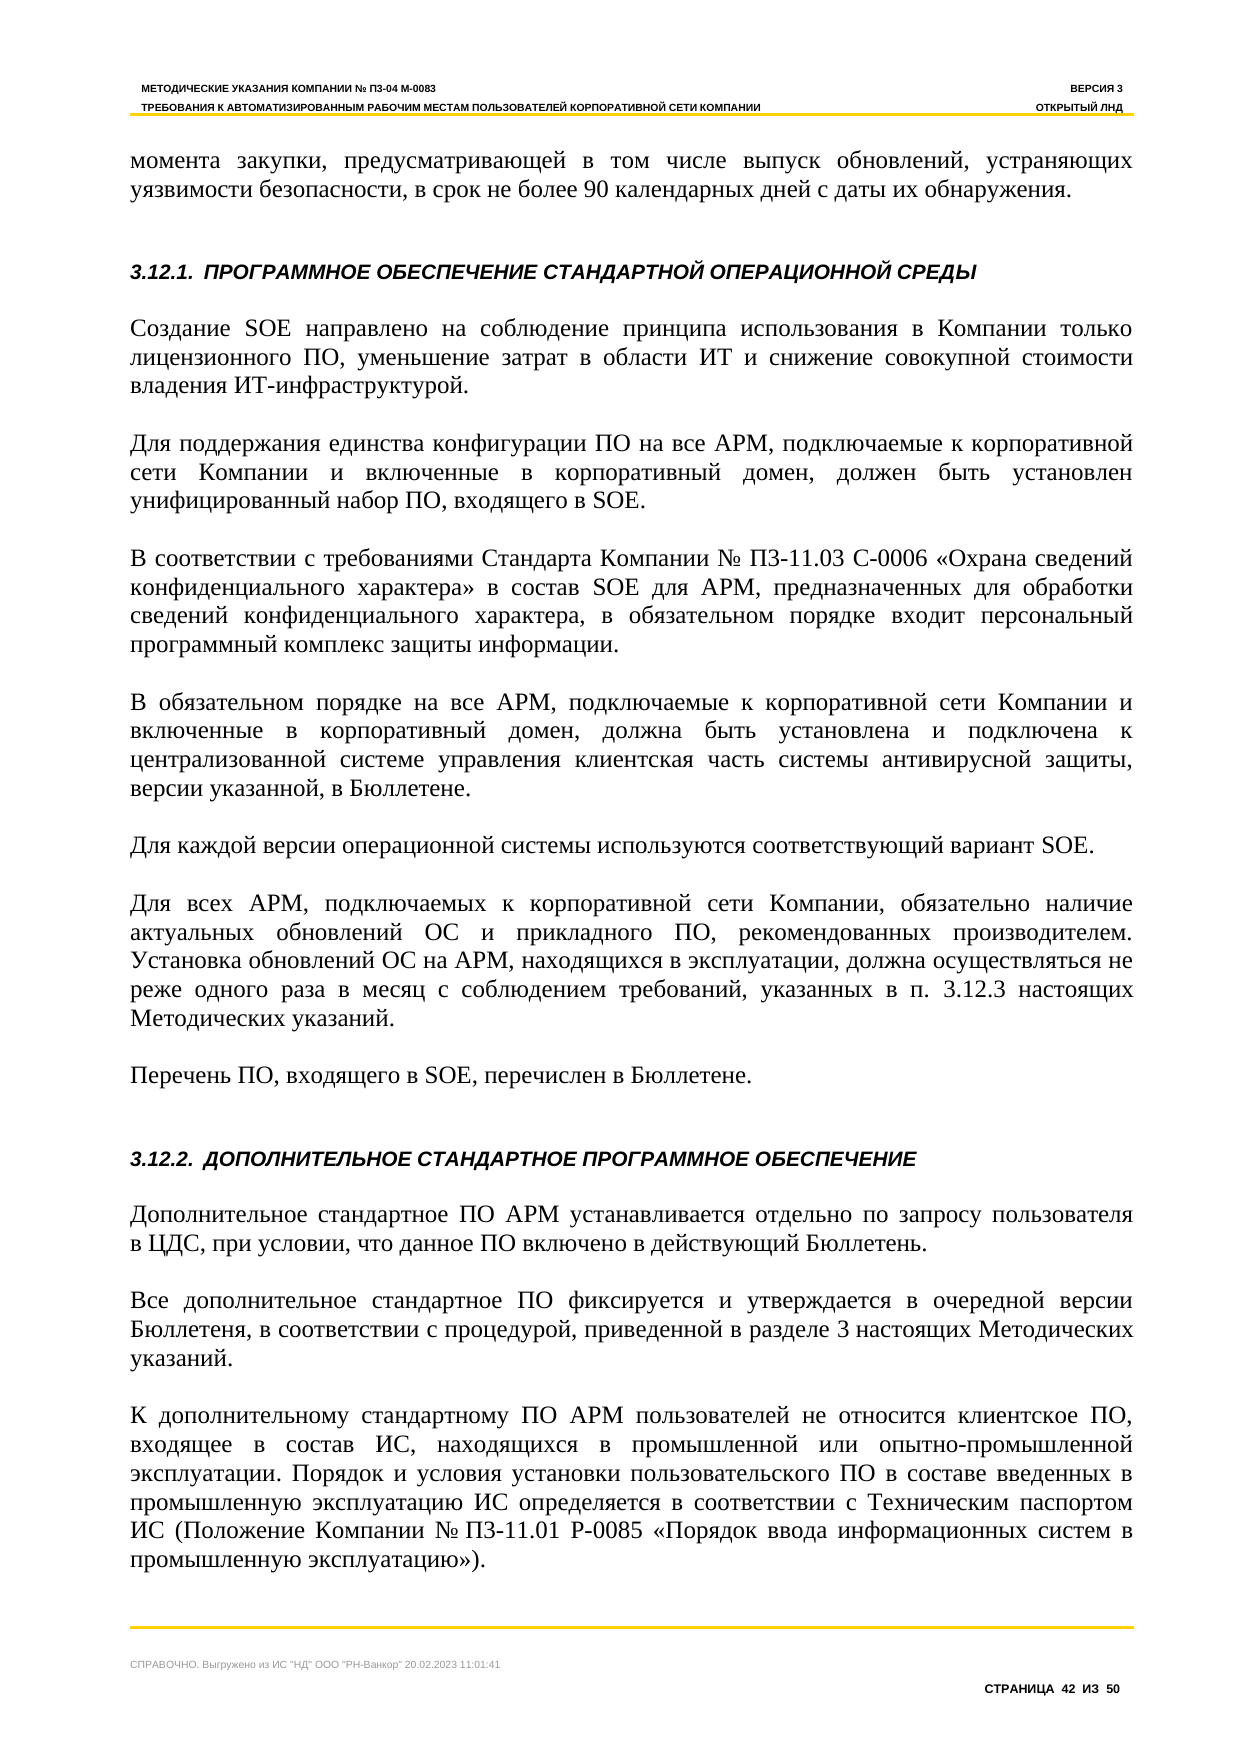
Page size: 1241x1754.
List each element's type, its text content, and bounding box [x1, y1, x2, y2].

text Для всех АРМ, подключаемых к корпоративной сети Компании, обязательно наличие актуальных обновлений ОС и прикладного ПО, рекомендованных производителем. Установка обновлений ОС на АРМ, находящихся в эксплуатации, должна осуществляться не реже одного раза в месяц с соблюдением требований, указанных в п. 3.12.3 настоящих Методических указаний. [130, 888, 1134, 1032]
text Создание SOE направлено на соблюдение принципа использования в Компании только лицензионного ПО, уменьшение затрат в области ИТ и снижение совокупной стоимости владения ИТ-инфраструктурой. [130, 313, 1134, 399]
text Для поддержания единства конфигурации ПО на все АРМ, подключаемые к корпоративной сети Компании и включенные в корпоративный домен, должен быть установлен унифицированный набор ПО, входящего в SOE. [130, 428, 1134, 514]
text В соответствии с требованиями Стандарта Компании № П3-11.03 С-0006 «Охрана сведений конфиденциального характера» в состав SOE для АРМ, предназначенных для обработки сведений конфиденциального характера, в обязательном порядке входит персональный программный комплекс защиты информации. [130, 543, 1134, 658]
text В обязательном порядке на все АРМ, подключаемые к корпоративной сети Компании и включенные в корпоративный домен, должна быть установлена и подключена к централизованной системе управления клиентская часть системы антивирусной защиты, версии указанной, в Бюллетене. [130, 687, 1134, 802]
list ДОПОЛНИТЕЛЬНОЕ СТАНДАРТНОЕ ПРОГРАММНОЕ ОБЕСПЕЧЕНИЕ [130, 1147, 1134, 1171]
text Для каждой версии операционной системы используются соответствующий вариант SOE. [130, 830, 1134, 859]
text Все дополнительное стандартное ПО фиксируется и утверждается в очередной версии Бюллетеня, в соответствии с процедурой, приведенной в разделе 3 настоящих Методических указаний. [130, 1286, 1134, 1372]
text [130, 145, 1134, 203]
text К дополнительному стандартному ПО АРМ пользователей не относится клиентское ПО, входящее в состав ИС, находящихся в промышленной или опытно-промышленной эксплуатации. Порядок и условия установки пользовательского ПО в составе введенных в промышленную эксплуатацию ИС определяется в соответствии с Техническим паспортом ИС (Положение Компании № П3-11.01 Р-0085 «Порядок ввода информационных систем в промышленную эксплуатацию»). [130, 1401, 1134, 1573]
text Перечень ПО, входящего в SOE, перечислен в Бюллетене. [130, 1060, 1134, 1089]
text Дополнительное стандартное ПО АРМ устанавливается отдельно по запросу пользователя в ЦДС, при условии, что данное ПО включено в действующий Бюллетень. [130, 1199, 1134, 1257]
list ПРОГРАММНОЕ ОБЕСПЕЧЕНИЕ СТАНДАРТНОЙ ОПЕРАЦИОННОЙ СРЕДЫ [130, 260, 1134, 284]
